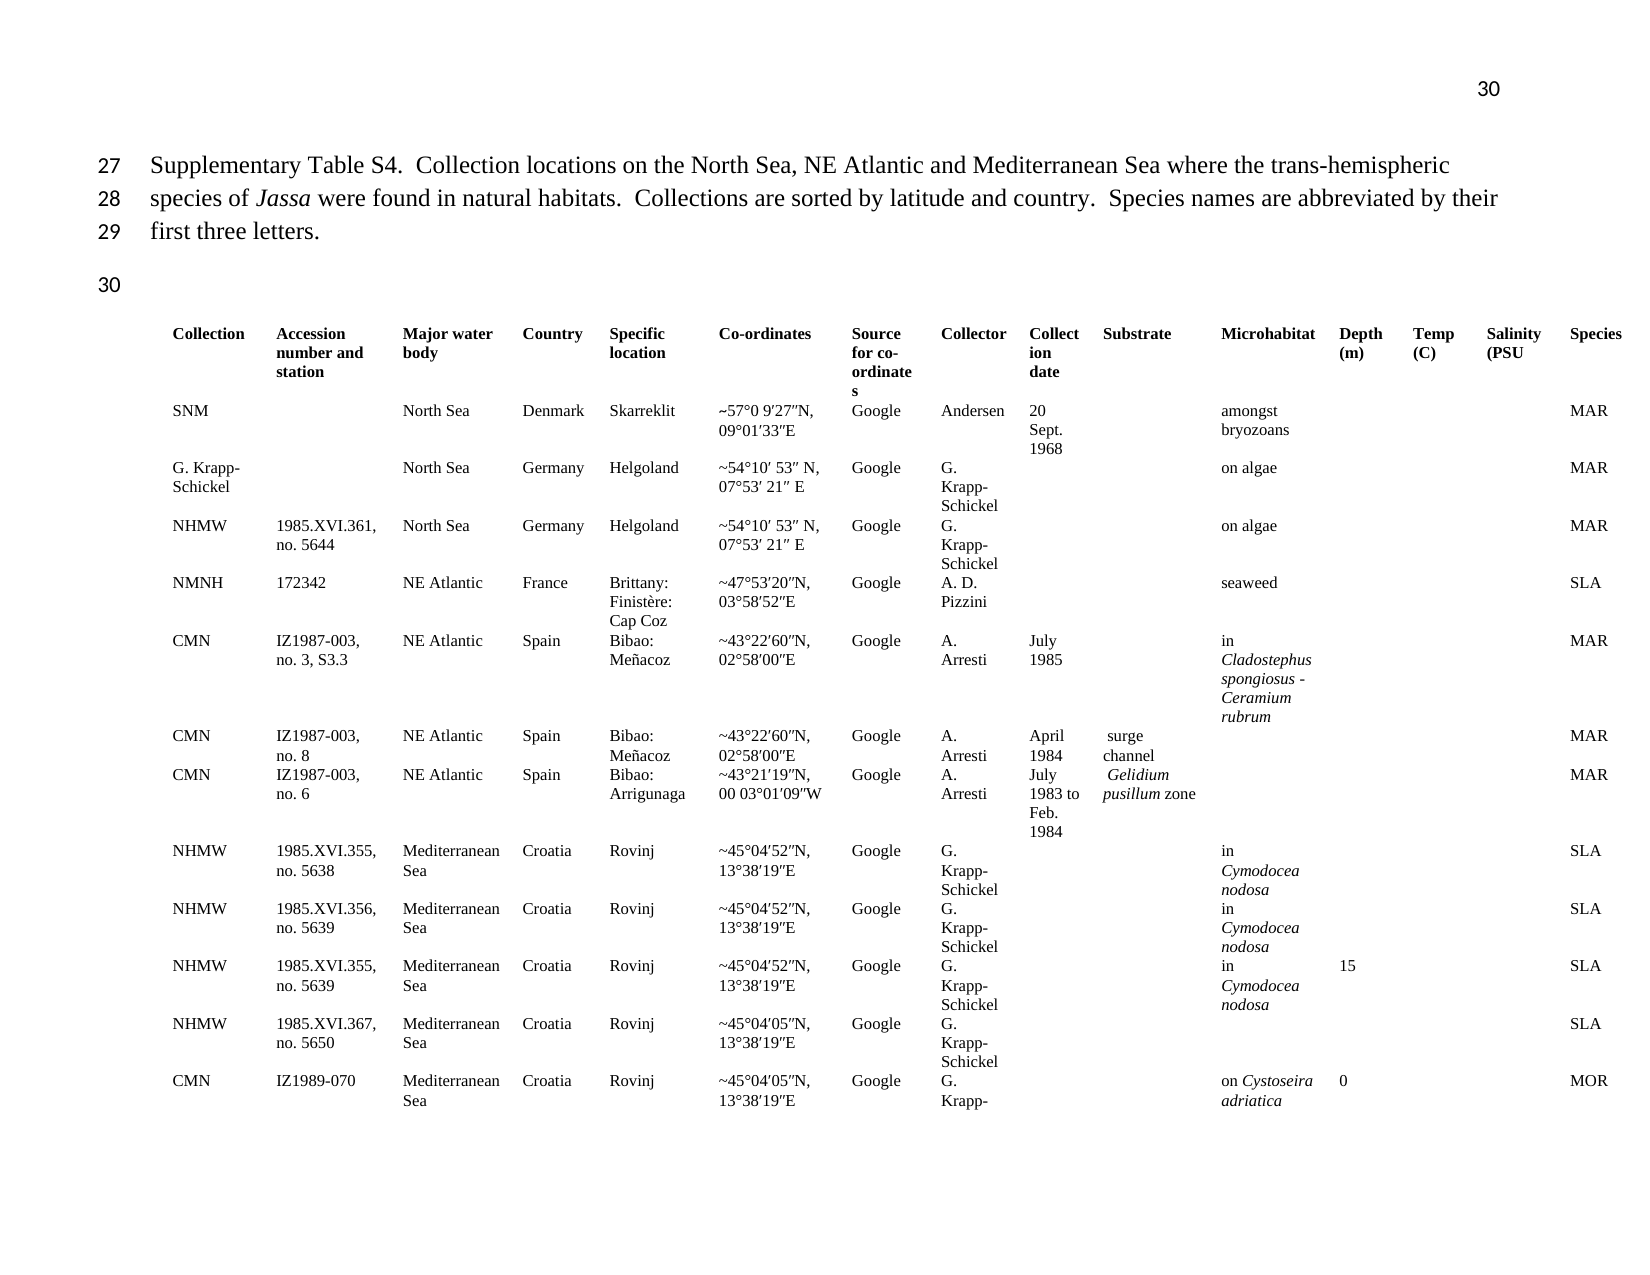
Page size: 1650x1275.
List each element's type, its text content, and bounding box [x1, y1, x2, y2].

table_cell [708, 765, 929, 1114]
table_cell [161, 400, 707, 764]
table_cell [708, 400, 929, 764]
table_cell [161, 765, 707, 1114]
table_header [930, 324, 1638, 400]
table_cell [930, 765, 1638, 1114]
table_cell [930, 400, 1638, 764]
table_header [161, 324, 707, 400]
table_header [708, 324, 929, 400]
text Supplementary Table S4. Collection locations on the North Sea, NE Atlantic and Mediterranean Sea where the trans-hemispheric species of Jassa were found in natural habitats. Collections are sorted by latitude and country. Species names are abbreviated by their first three letters. [150, 150, 1500, 245]
